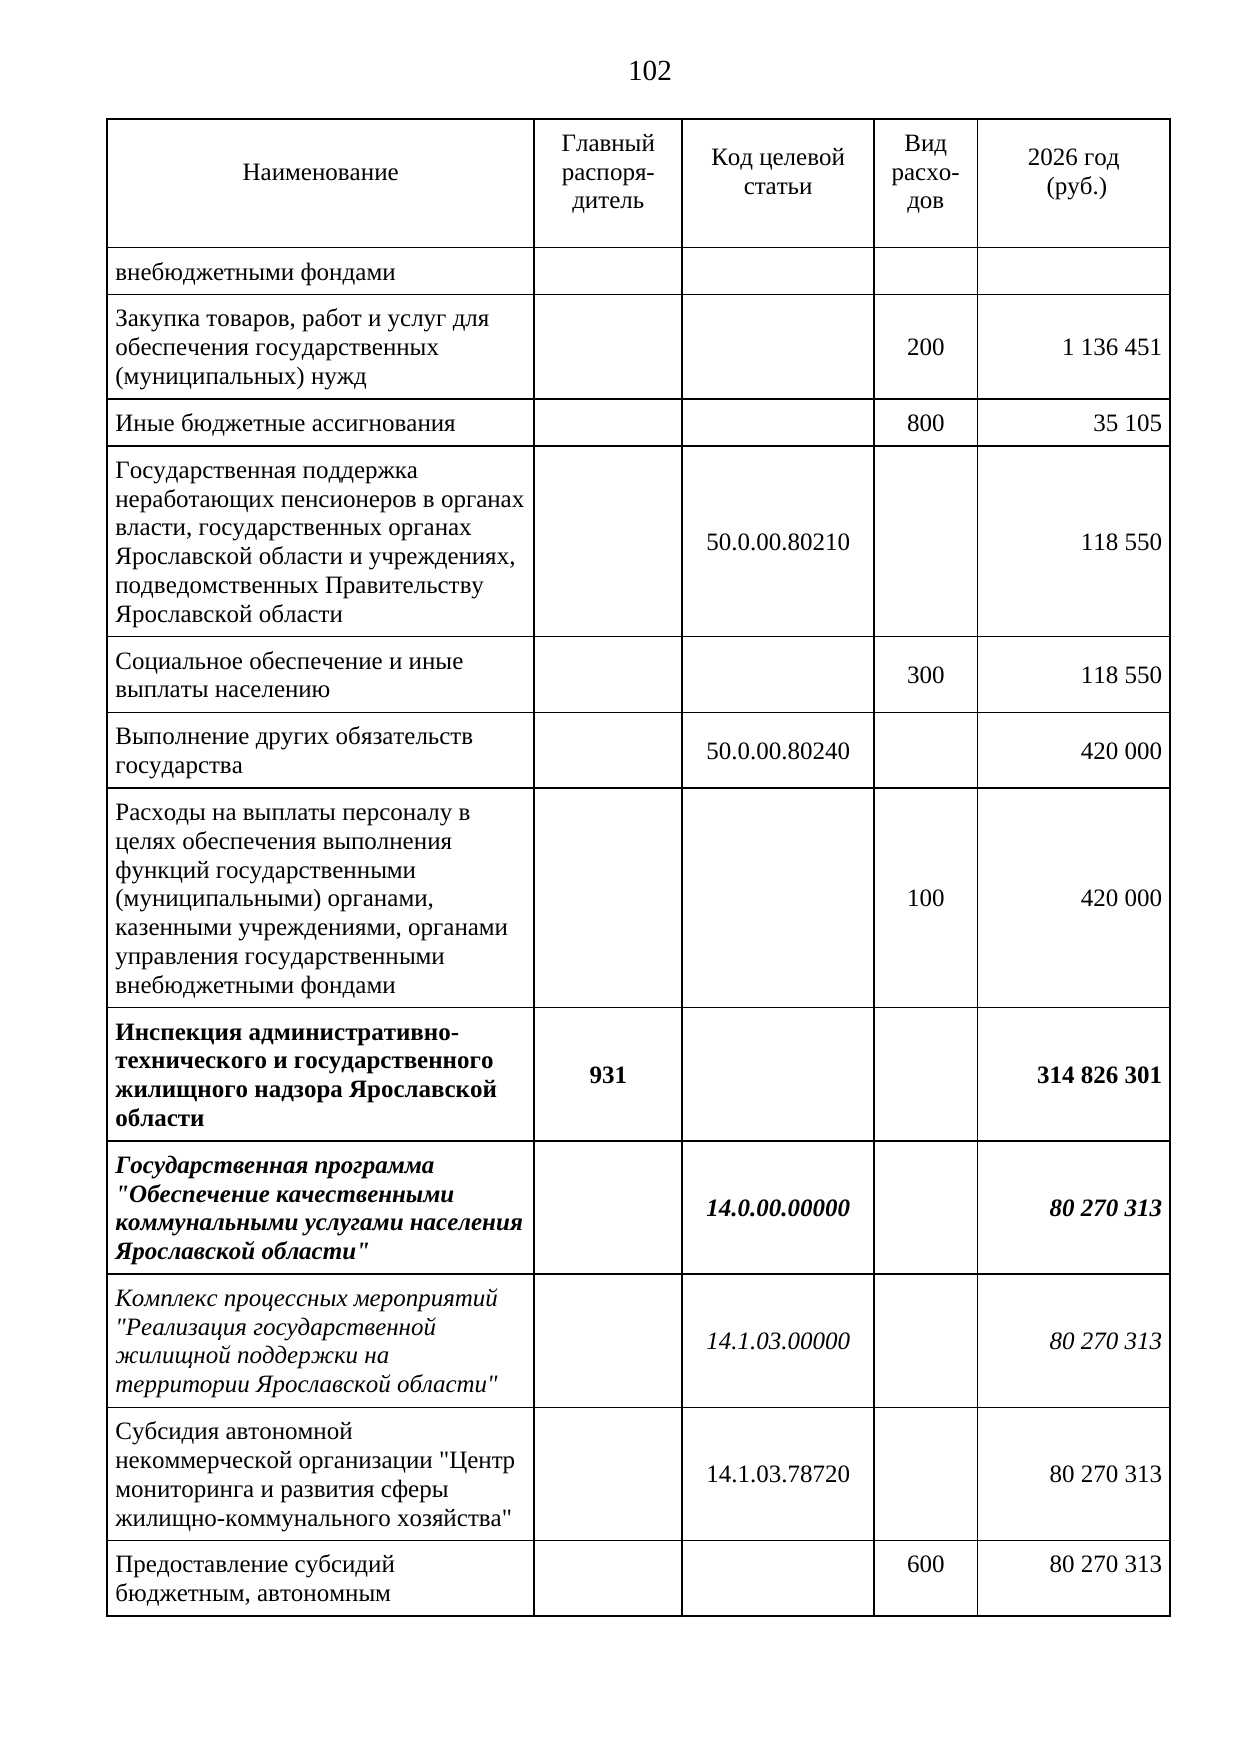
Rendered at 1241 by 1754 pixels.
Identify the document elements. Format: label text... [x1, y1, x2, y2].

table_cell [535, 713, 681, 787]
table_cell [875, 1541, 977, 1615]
table_header 2026 год (руб.) [978, 120, 1169, 247]
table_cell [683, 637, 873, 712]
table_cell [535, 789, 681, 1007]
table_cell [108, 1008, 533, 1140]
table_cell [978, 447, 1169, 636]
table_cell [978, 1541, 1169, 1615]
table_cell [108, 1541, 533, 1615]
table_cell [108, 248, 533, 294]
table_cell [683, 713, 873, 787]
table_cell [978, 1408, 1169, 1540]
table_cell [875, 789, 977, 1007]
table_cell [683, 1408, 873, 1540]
table_header Вид расхо- дов [875, 120, 977, 247]
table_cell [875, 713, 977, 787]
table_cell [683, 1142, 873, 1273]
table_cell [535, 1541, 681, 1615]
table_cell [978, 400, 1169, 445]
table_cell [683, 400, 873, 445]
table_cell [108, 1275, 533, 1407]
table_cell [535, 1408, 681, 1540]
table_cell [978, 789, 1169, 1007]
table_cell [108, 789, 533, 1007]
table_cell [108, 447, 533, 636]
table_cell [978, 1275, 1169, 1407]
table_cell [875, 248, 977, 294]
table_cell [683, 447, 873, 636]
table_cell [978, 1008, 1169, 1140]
table_header Наименование [108, 120, 533, 247]
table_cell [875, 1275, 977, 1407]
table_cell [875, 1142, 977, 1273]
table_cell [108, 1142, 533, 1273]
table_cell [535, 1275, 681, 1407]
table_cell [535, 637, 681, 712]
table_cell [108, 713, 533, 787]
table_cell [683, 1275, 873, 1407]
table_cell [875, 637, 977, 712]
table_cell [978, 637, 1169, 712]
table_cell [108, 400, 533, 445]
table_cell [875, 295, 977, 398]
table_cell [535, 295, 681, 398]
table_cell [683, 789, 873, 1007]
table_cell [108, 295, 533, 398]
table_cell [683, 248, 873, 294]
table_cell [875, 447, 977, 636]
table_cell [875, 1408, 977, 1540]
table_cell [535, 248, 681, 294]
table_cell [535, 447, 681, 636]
table_header Главный распоря-дитель [535, 120, 681, 247]
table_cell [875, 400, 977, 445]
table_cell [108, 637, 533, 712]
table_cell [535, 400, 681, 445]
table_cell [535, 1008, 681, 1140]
table_header Код целевой статьи [683, 120, 873, 247]
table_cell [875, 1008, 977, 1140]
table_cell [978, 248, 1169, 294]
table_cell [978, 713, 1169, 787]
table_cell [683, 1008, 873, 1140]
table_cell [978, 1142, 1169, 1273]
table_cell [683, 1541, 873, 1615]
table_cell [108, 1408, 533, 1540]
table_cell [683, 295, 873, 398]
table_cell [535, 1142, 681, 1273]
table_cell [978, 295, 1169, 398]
